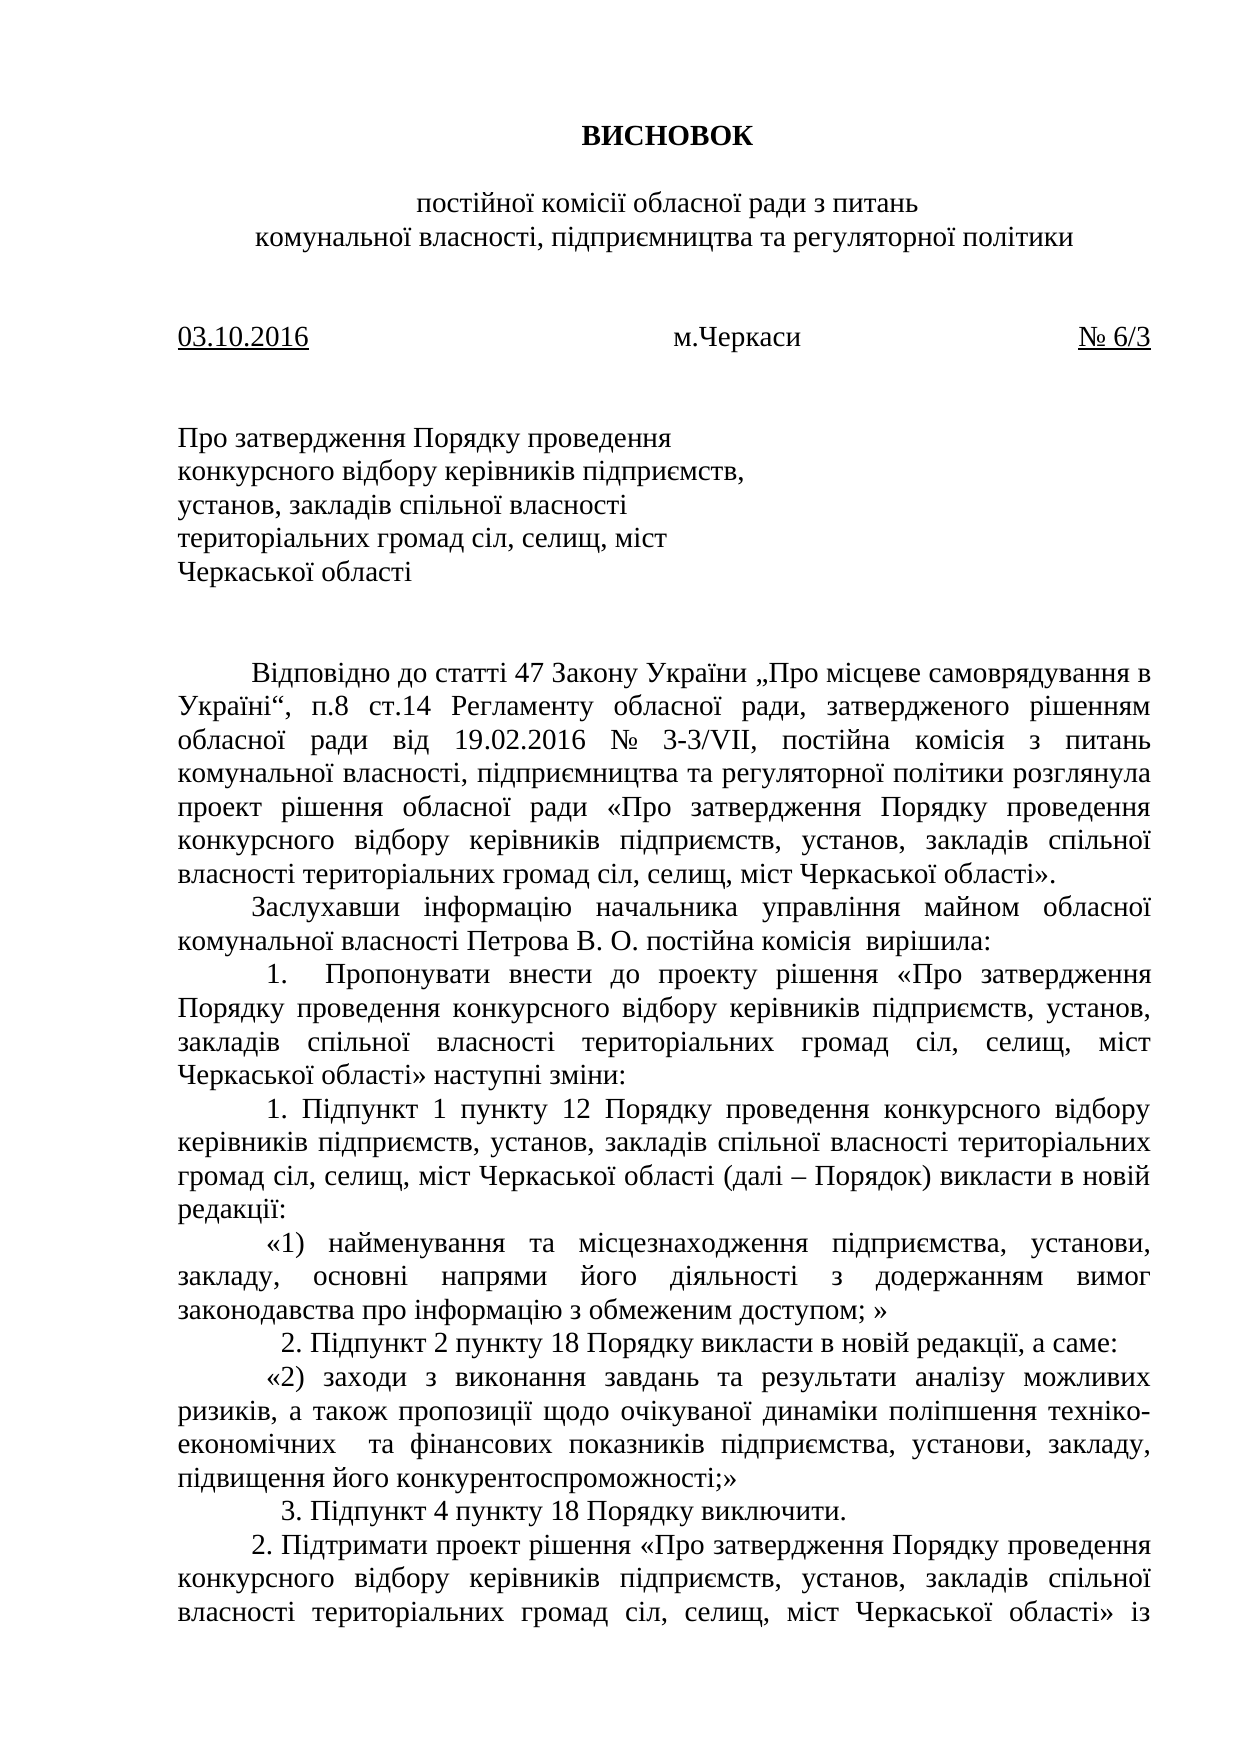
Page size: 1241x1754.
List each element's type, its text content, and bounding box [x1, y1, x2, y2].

text постійної комісії обласної ради з питань [177, 185, 1158, 219]
text «1) найменування та місцезнаходження підприємства, установи, закладу, основні напрями його діяльності з додержанням вимог законодавства про інформацію з обмеженим доступом; » [177, 1225, 1152, 1326]
table_header Про затвердження Порядку проведення конкурсного відбору керівників підприємств, установ, закладів спільної власності територіальних громад сіл, селищ, міст Черкаської області [166, 420, 753, 588]
list 3. Підпункт 4 пункту 18 Порядку виключити. [281, 1493, 1152, 1527]
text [177, 1527, 1152, 1627]
text 03.10.2016 м.Черкаси № 6/3 [177, 319, 1158, 353]
text комунальної власності, підприємництва та регуляторної політики [177, 219, 1152, 252]
text Заслухавши інформацію начальника управління майном обласної комунальної власності Петрова В. О. постійна комісія вирішила: [177, 889, 1152, 957]
text «2) заходи з виконання завдань та результати аналізу можливих ризиків, а також пропозиції щодо очікуваної динаміки поліпшення техніко-економічних та фінансових показників підприємства, установи, закладу, підвищення його конкурентоспроможності;» [177, 1359, 1152, 1493]
list Пропонувати внести до проекту рішення «Про затвердження Порядку проведення конкурсного відбору керівників підприємств, установ, закладів спільної власності територіальних громад сіл, селищ, міст Черкаської області» наступні зміни: [177, 957, 1152, 1091]
text Відповідно до статті 47 Закону України „Про місцеве самоврядування в Україні“, п.8 ст.14 Регламенту обласної ради, затвердженого рішенням обласної ради від 19.02.2016 № 3-3/VІI, постійна комісія з питань комунальної власності, підприємництва та регуляторної політики розглянула проект рішення обласної ради «Про затвердження Порядку проведення конкурсного відбору керівників підприємств, установ, закладів спільної власності територіальних громад сіл, селищ, міст Черкаської області». [177, 655, 1152, 889]
text ВИСНОВОК [177, 118, 1158, 152]
list 2. Підпункт 2 пункту 18 Порядку викласти в новій редакції, а саме: [281, 1326, 1152, 1359]
text 1. Підпункт 1 пункту 12 Порядку проведення конкурсного відбору керівників підприємств, установ, закладів спільної власності територіальних громад сіл, селищ, міст Черкаської області (далі – Порядок) викласти в новій редакції: [177, 1091, 1152, 1225]
